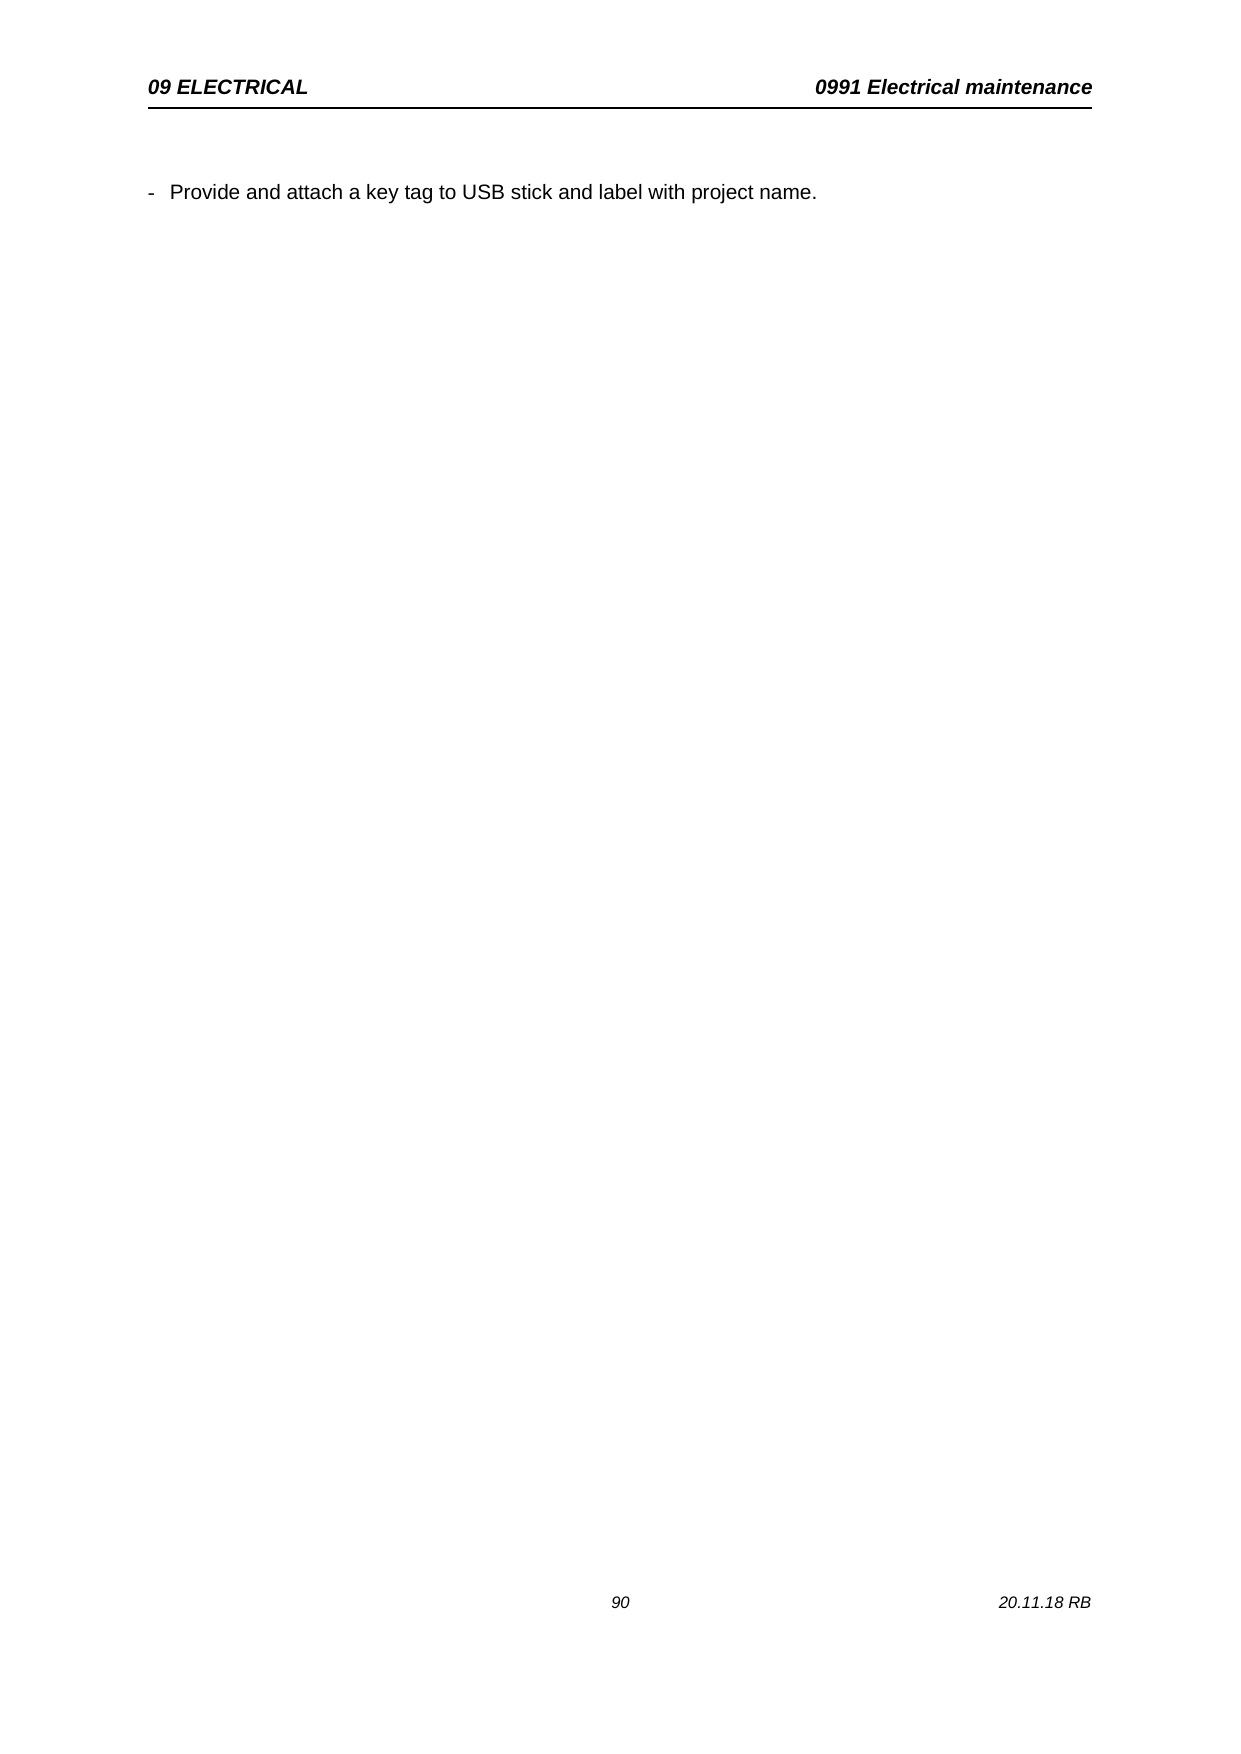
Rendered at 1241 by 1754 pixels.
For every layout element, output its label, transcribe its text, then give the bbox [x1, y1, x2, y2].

text Provide and attach a key tag to USB stick and label with project name. [148, 180, 1092, 204]
